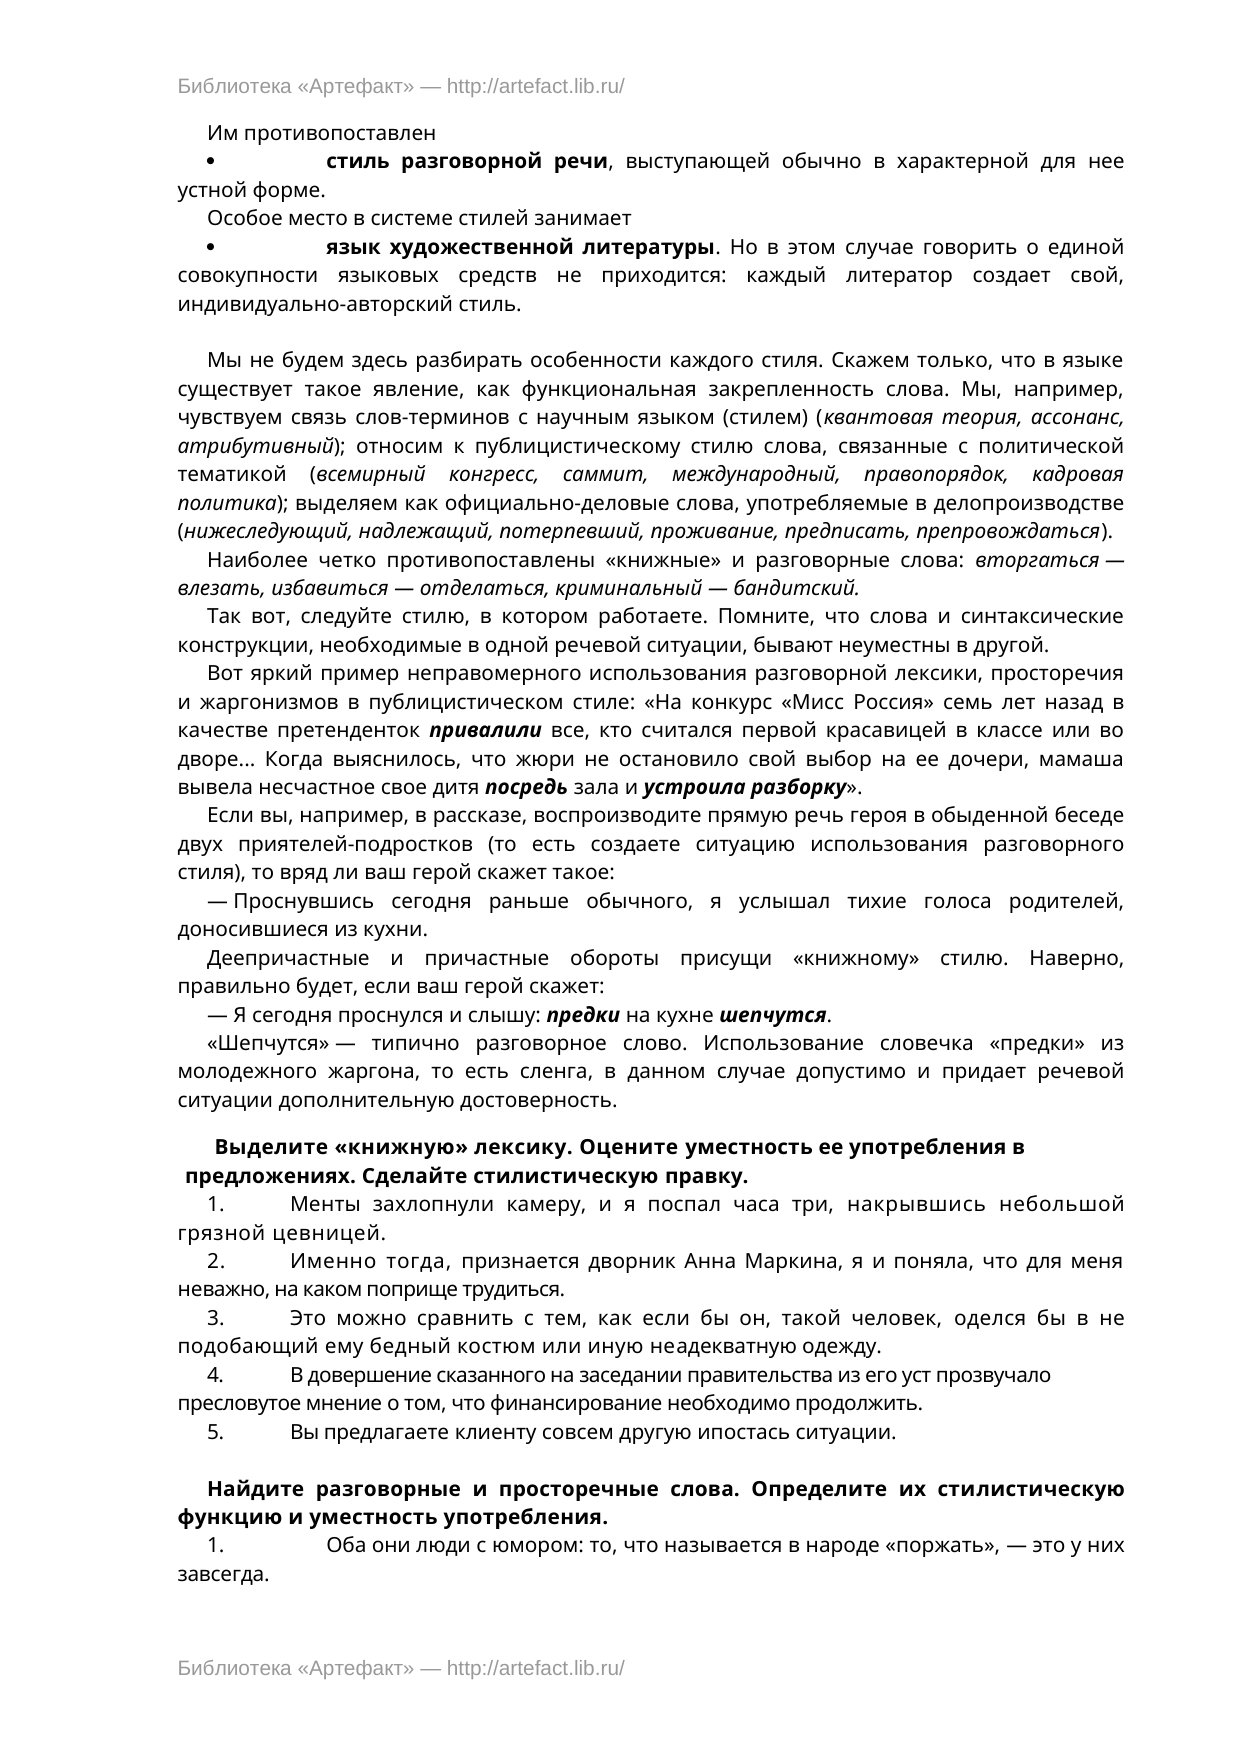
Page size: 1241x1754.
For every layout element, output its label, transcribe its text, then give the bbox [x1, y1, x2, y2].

list язык художественной литературы. Но в этом случае говорить о единой совокупности языковых средств не приходится: каждый литератор создает свой, индивидуально-авторский стиль. [177, 232, 1125, 317]
text — Я сегодня проснулся и слышу: предки на кухне шепчутся. [177, 1000, 1125, 1028]
text Деепричастные и причастные обороты присущи «книжному» стилю. Наверно, правильно будет, если ваш герой скажет: [177, 943, 1125, 1000]
text — Проснувшись сегодня раньше обычного, я услышал тихие голоса родителей, доносившиеся из кухни. [177, 886, 1125, 943]
text Особое место в системе стилей занимает [177, 203, 1125, 232]
text Если вы, например, в рассказе, воспроизводите прямую речь героя в обыденной беседе двух приятелей-подростков (то есть создаете ситуацию использования разговорного стиля), то вряд ли ваш герой скажет такое: [177, 801, 1125, 886]
text Так вот, следуйте стилю, в котором работаете. Помните, что слова и синтаксические конструкции, необходимые в одной речевой ситуации, бывают неуместны в другой. [177, 602, 1125, 658]
text Вот яркий пример неправомерного использования разговорной лексики, просторечия и жаргонизмов в публицистическом стиле: «На конкурс «Мисс Россия» семь лет назад в качестве претенденток привалили все, кто считался первой красавицей в классе или во дворе... Когда выяснилось, что жюри не остановило свой выбор на ее дочери, мамаша вывела несчастное свое дитя посредь зала и устроила разборку». [177, 658, 1125, 801]
list Оба они люди с юмором: то, что называется в народе «поржать», — это у них завсегда. [177, 1531, 1125, 1587]
text Найдите разговорные и просторечные слова. Определите их стилистическую функцию и уместность употребления. [177, 1474, 1125, 1531]
text Им противопоставлен [177, 118, 1125, 147]
list В довершение сказанного на заседании правительства из его уст прозвучало пресловутое мнение о том, что финансирование необходимо продолжить. [177, 1360, 1125, 1417]
text «Шепчутся» — типично разговорное слово. Использование словечка «предки» из молодежного жаргона, то есть сленга, в данном случае допустимо и придает речевой ситуации дополнительную достоверность. [177, 1028, 1125, 1113]
list Именно тогда, признается дворник Анна Маркина, я и поняла, что для меня неважно, на каком поприще трудиться. [177, 1246, 1125, 1303]
list стиль разговорной речи, выступающей обычно в характерной для нее устной форме. [177, 147, 1125, 203]
list Вы предлагаете клиенту совсем другую ипостась ситуации. [177, 1417, 1125, 1445]
list Это можно сравнить с тем, как если бы он, такой человек, оделся бы в не подобающий ему бедный костюм или иную неадекватную одежду. [177, 1303, 1125, 1360]
list Менты захлопнули камеру, и я поспал часа три, накрывшись небольшой грязной цевницей. [177, 1189, 1125, 1246]
text Мы не будем здесь разбирать особенности каждого стиля. Скажем только, что в языке существует такое явление, как функциональная закрепленность слова. Мы, например, чувствуем связь слов-терминов с научным языком (стилем) (квантовая теория, ассонанс, атрибутивный); относим к публицистическому стилю слова, связанные с политической тематикой (всемирный конгресс, саммит, международный, правопорядок, кадровая политика); выделяем как официально-деловые слова, употребляемые в делопроизводстве (нижеследующий, надлежащий, потерпевший, проживание, предписать, препровождаться). [177, 346, 1125, 545]
text Наиболее четко противопоставлены «книжные» и разговорные слова: вторгаться — влезать, избавиться — отделаться, криминальный — бандитский. [177, 545, 1125, 602]
text Выделите «книжную» лексику. Оцените уместность ее употребления в предложениях. Сделайте стилистическую правку. [185, 1132, 1121, 1189]
